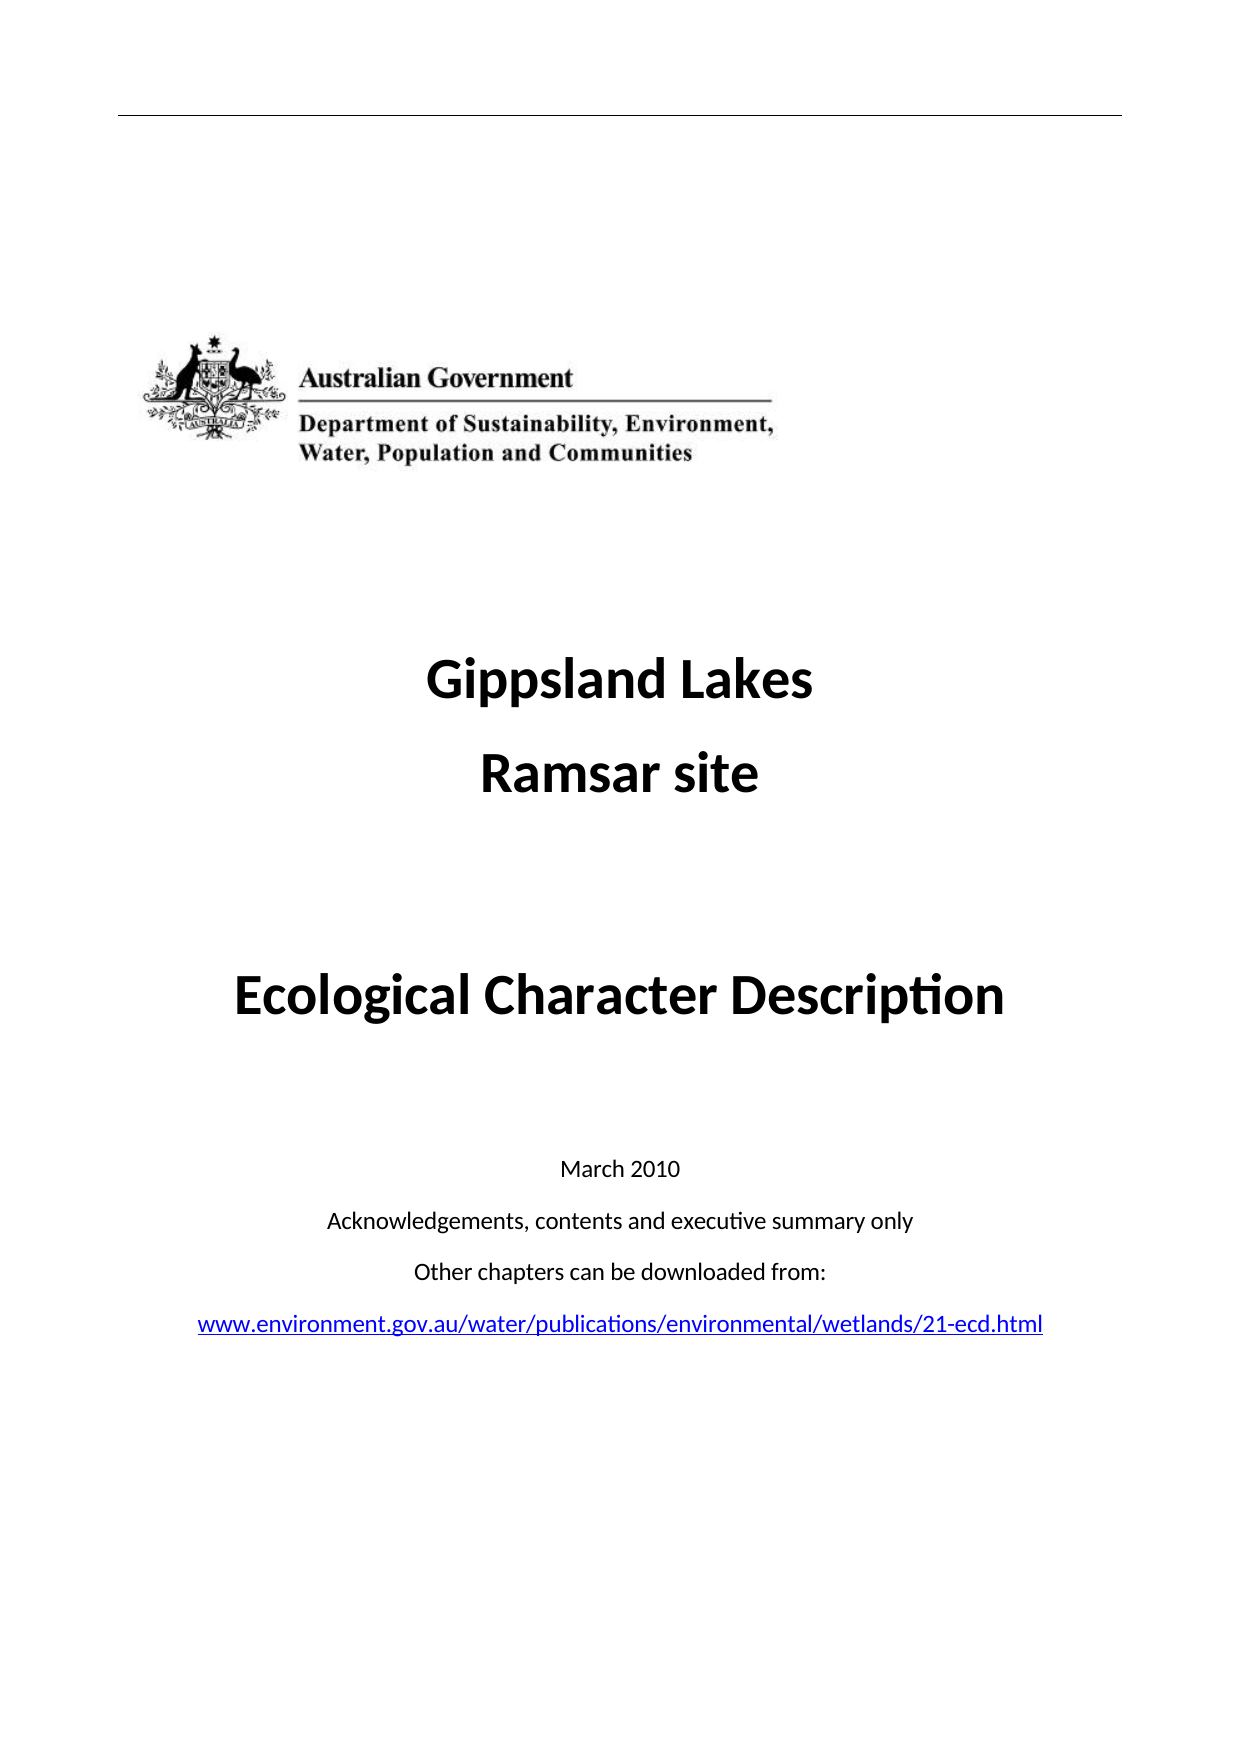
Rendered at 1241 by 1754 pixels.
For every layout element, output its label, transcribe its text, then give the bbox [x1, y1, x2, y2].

text March 2010 [118, 1154, 1122, 1184]
text Gippsland Lakes [118, 642, 1122, 713]
text Other chapters can be downloaded from: [118, 1256, 1122, 1287]
text www.environment.gov.au/water/publications/environmental/wetlands/21-ecd.html [118, 1308, 1122, 1338]
picture [118, 321, 809, 480]
text Ramsar site [118, 736, 1122, 807]
text Ecological Character Description [118, 957, 1122, 1029]
text Acknowledgements, contents and executive summary only [118, 1205, 1122, 1236]
